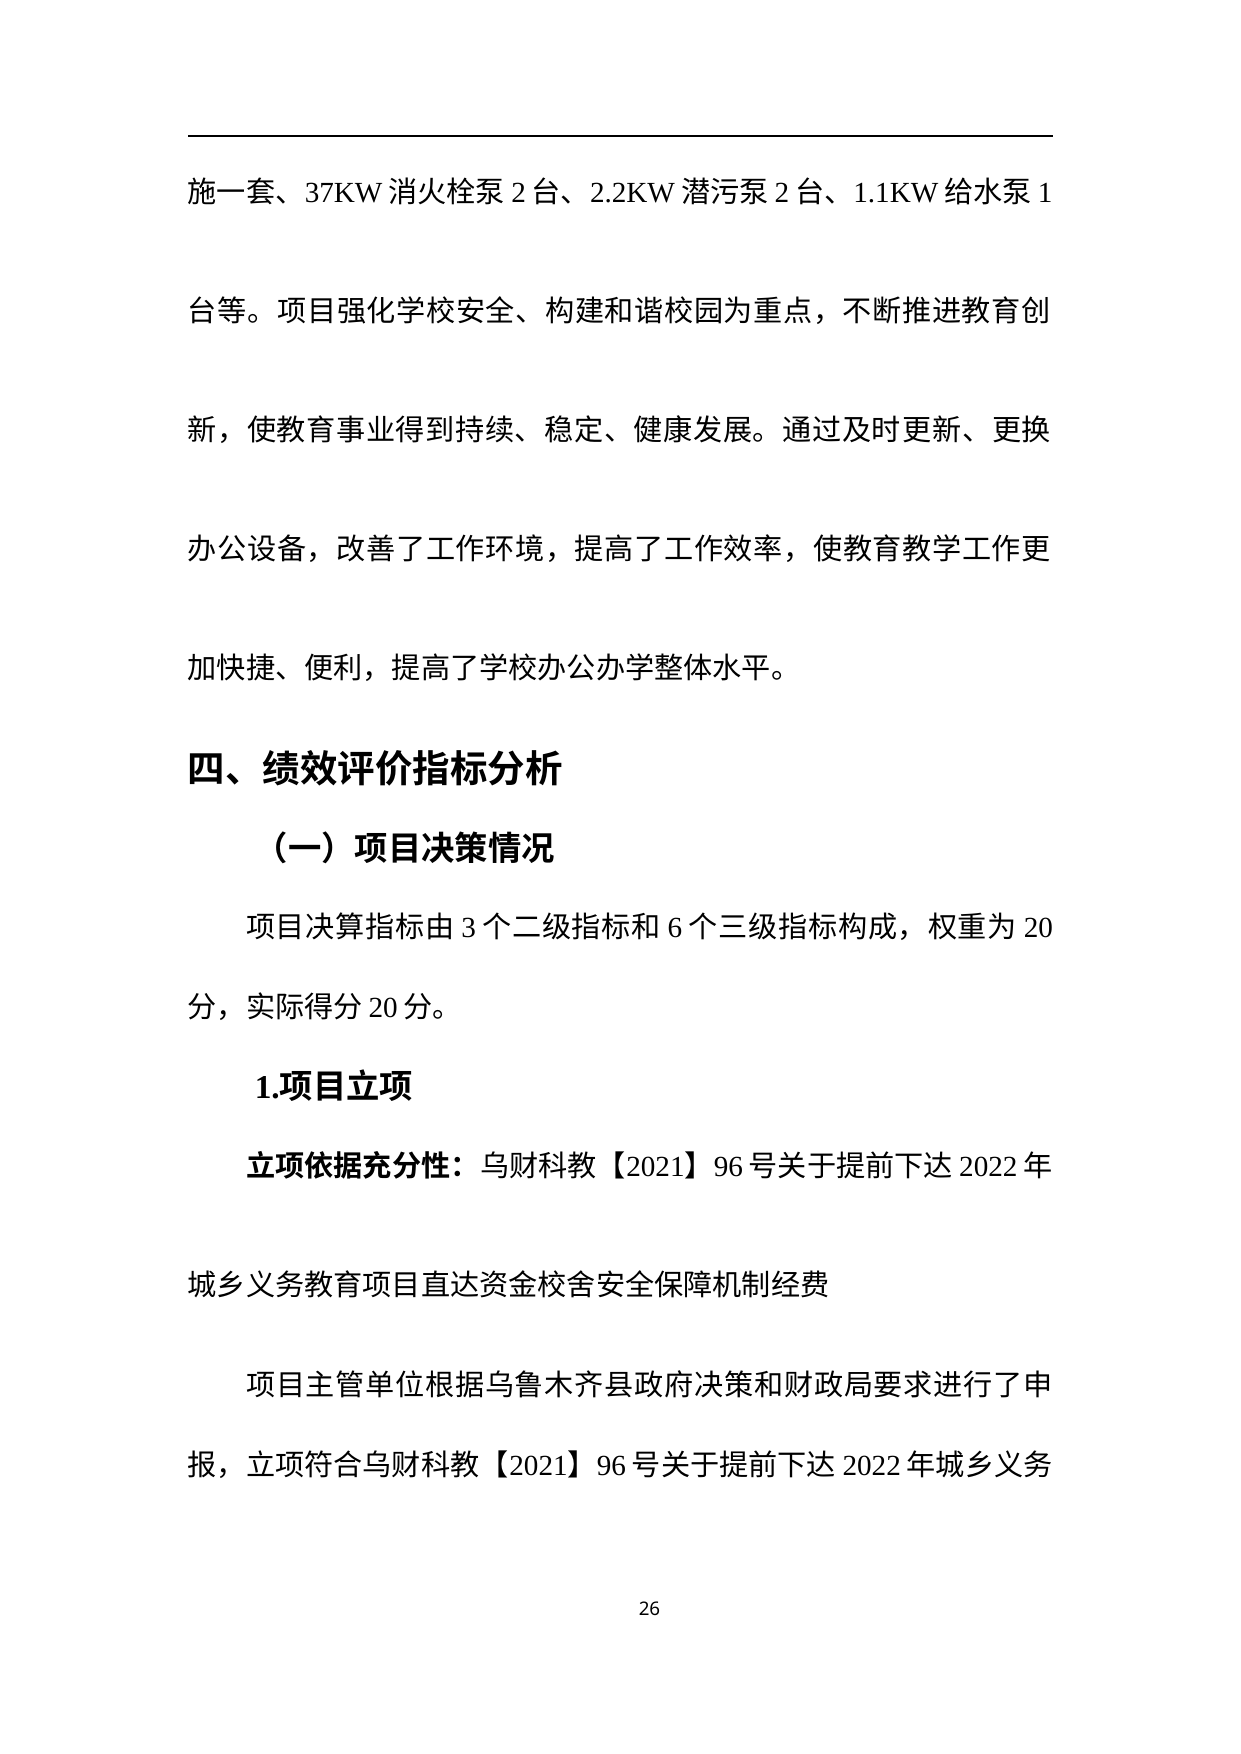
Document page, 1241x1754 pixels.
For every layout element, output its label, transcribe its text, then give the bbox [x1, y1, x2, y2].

text 立项依据充分性：乌财科教【2021】96号关于提前下达2022年城乡义务教育项目直达资金校舍安全保障机制经费 [187, 1124, 1053, 1322]
subtitle 1.项目立项 [187, 1044, 1053, 1124]
subtitle 四、绩效评价指标分析 [187, 727, 1053, 806]
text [187, 1343, 1053, 1502]
text 项目决算指标由3个二级指标和6个三级指标构成，权重为20分，实际得分20分。 [187, 886, 1053, 1044]
subtitle （一）项目决策情况 [187, 806, 1053, 886]
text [187, 150, 1053, 706]
